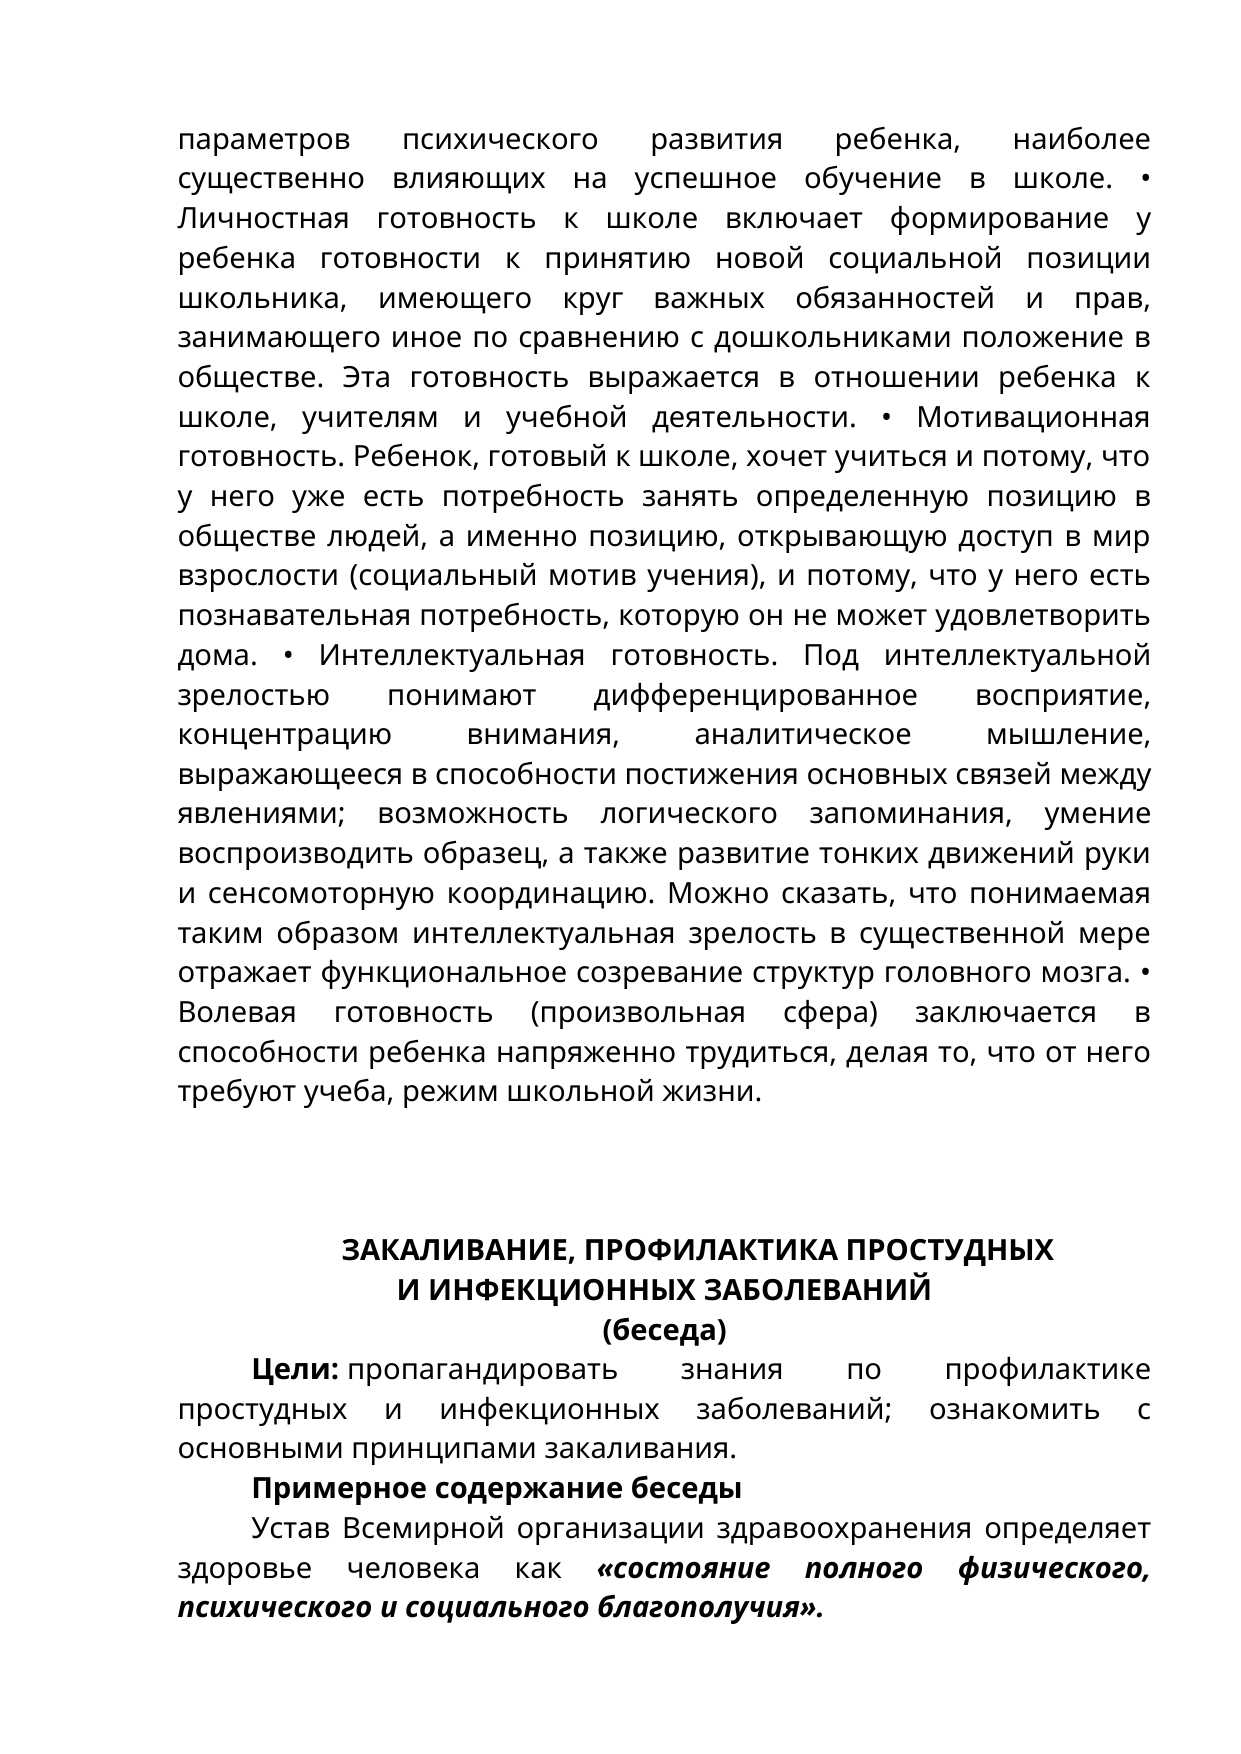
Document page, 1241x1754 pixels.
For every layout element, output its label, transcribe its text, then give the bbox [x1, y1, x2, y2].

text Цели: пропагандировать знания по профилактике простудных и инфекционных заболеваний; ознакомить с основными принципами закаливания. [177, 1348, 1152, 1467]
text Примерное содержание беседы [177, 1467, 1152, 1507]
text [177, 118, 1152, 1110]
text ЗАКАЛИВАНИЕ, ПРОФИЛАКТИКА ПРОСТУДНЫХ И ИНФЕКЦИОННЫХ ЗАБОЛЕВАНИЙ (беседа) [177, 1229, 1152, 1348]
text Устав Всемирной организации здравоохранения определяет здоровье человека как «состояние полного физического, психического и социального благополучия». [177, 1507, 1152, 1626]
